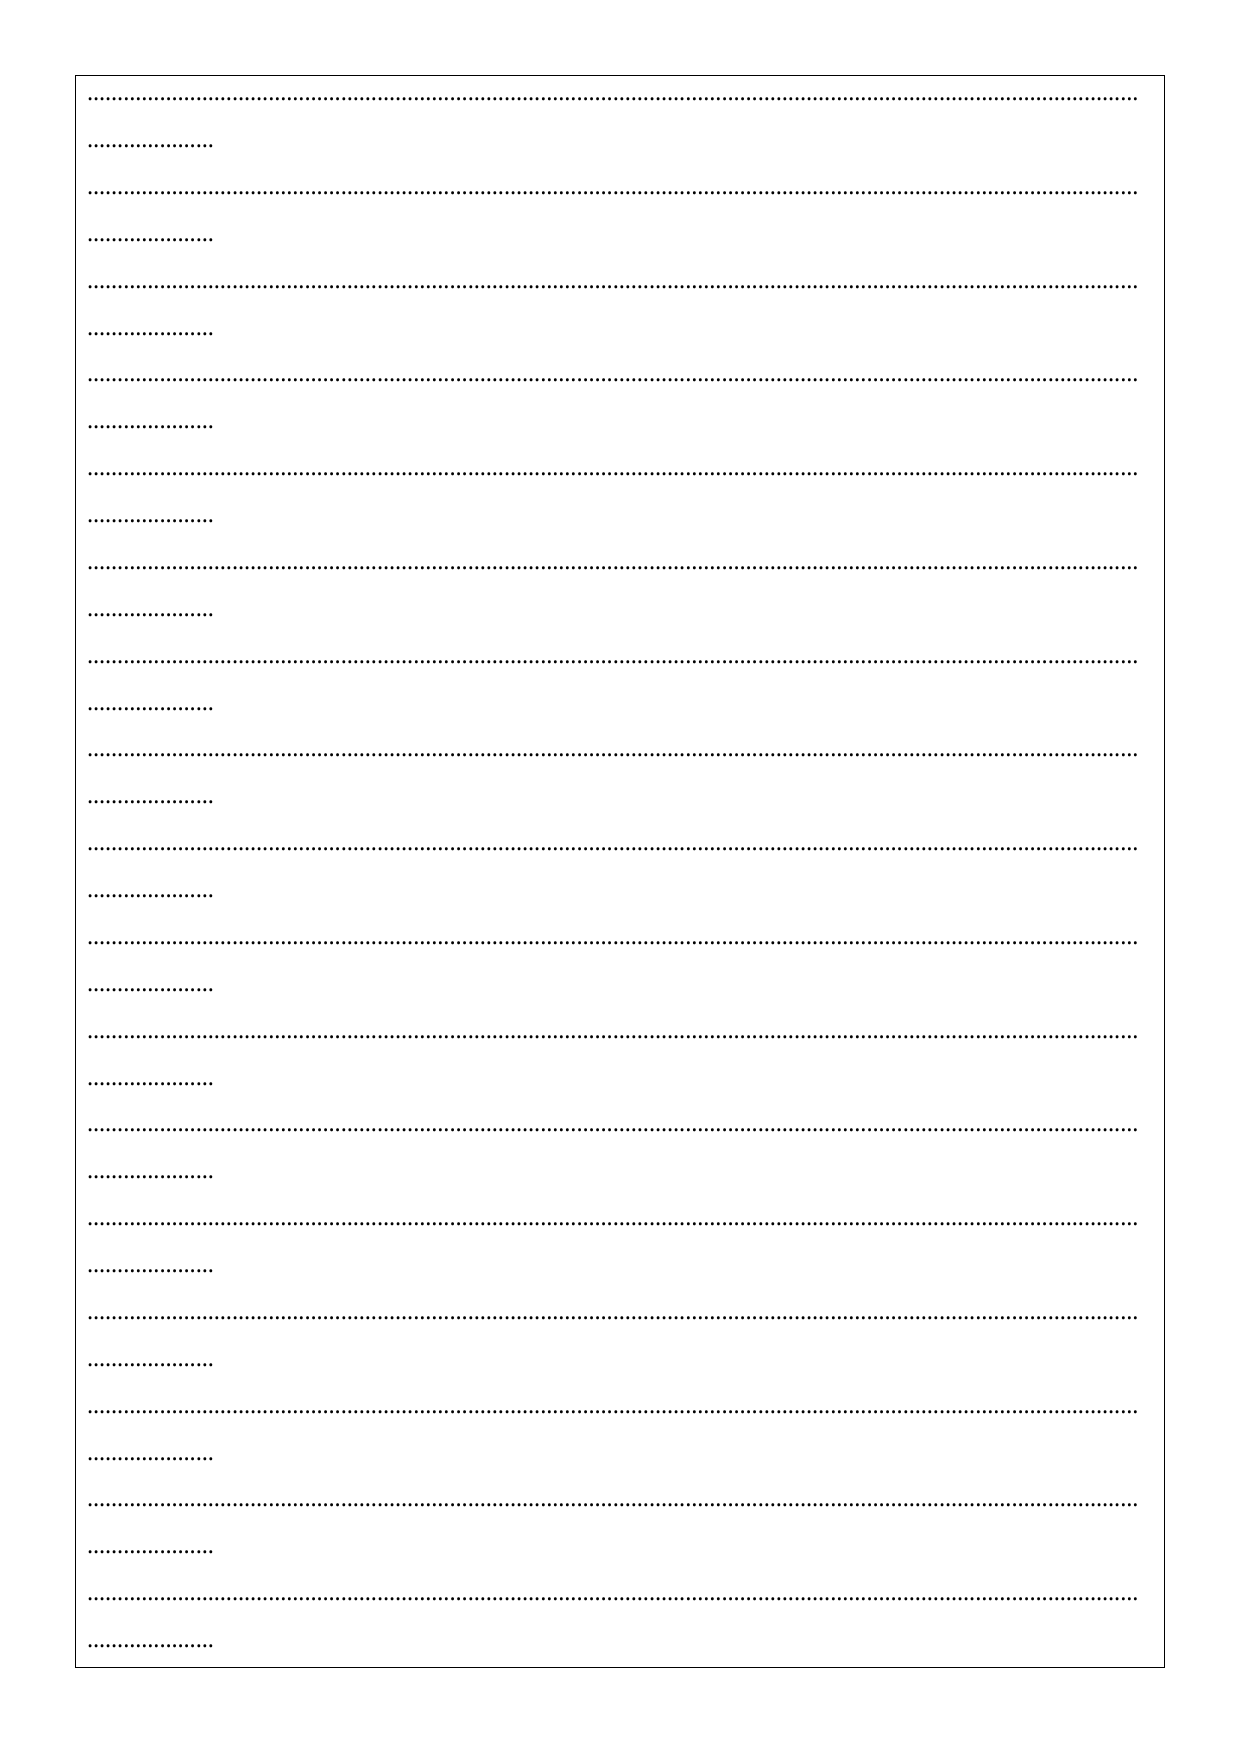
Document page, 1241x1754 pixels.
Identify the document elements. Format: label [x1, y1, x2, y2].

table_cell [76, 76, 1164, 1667]
